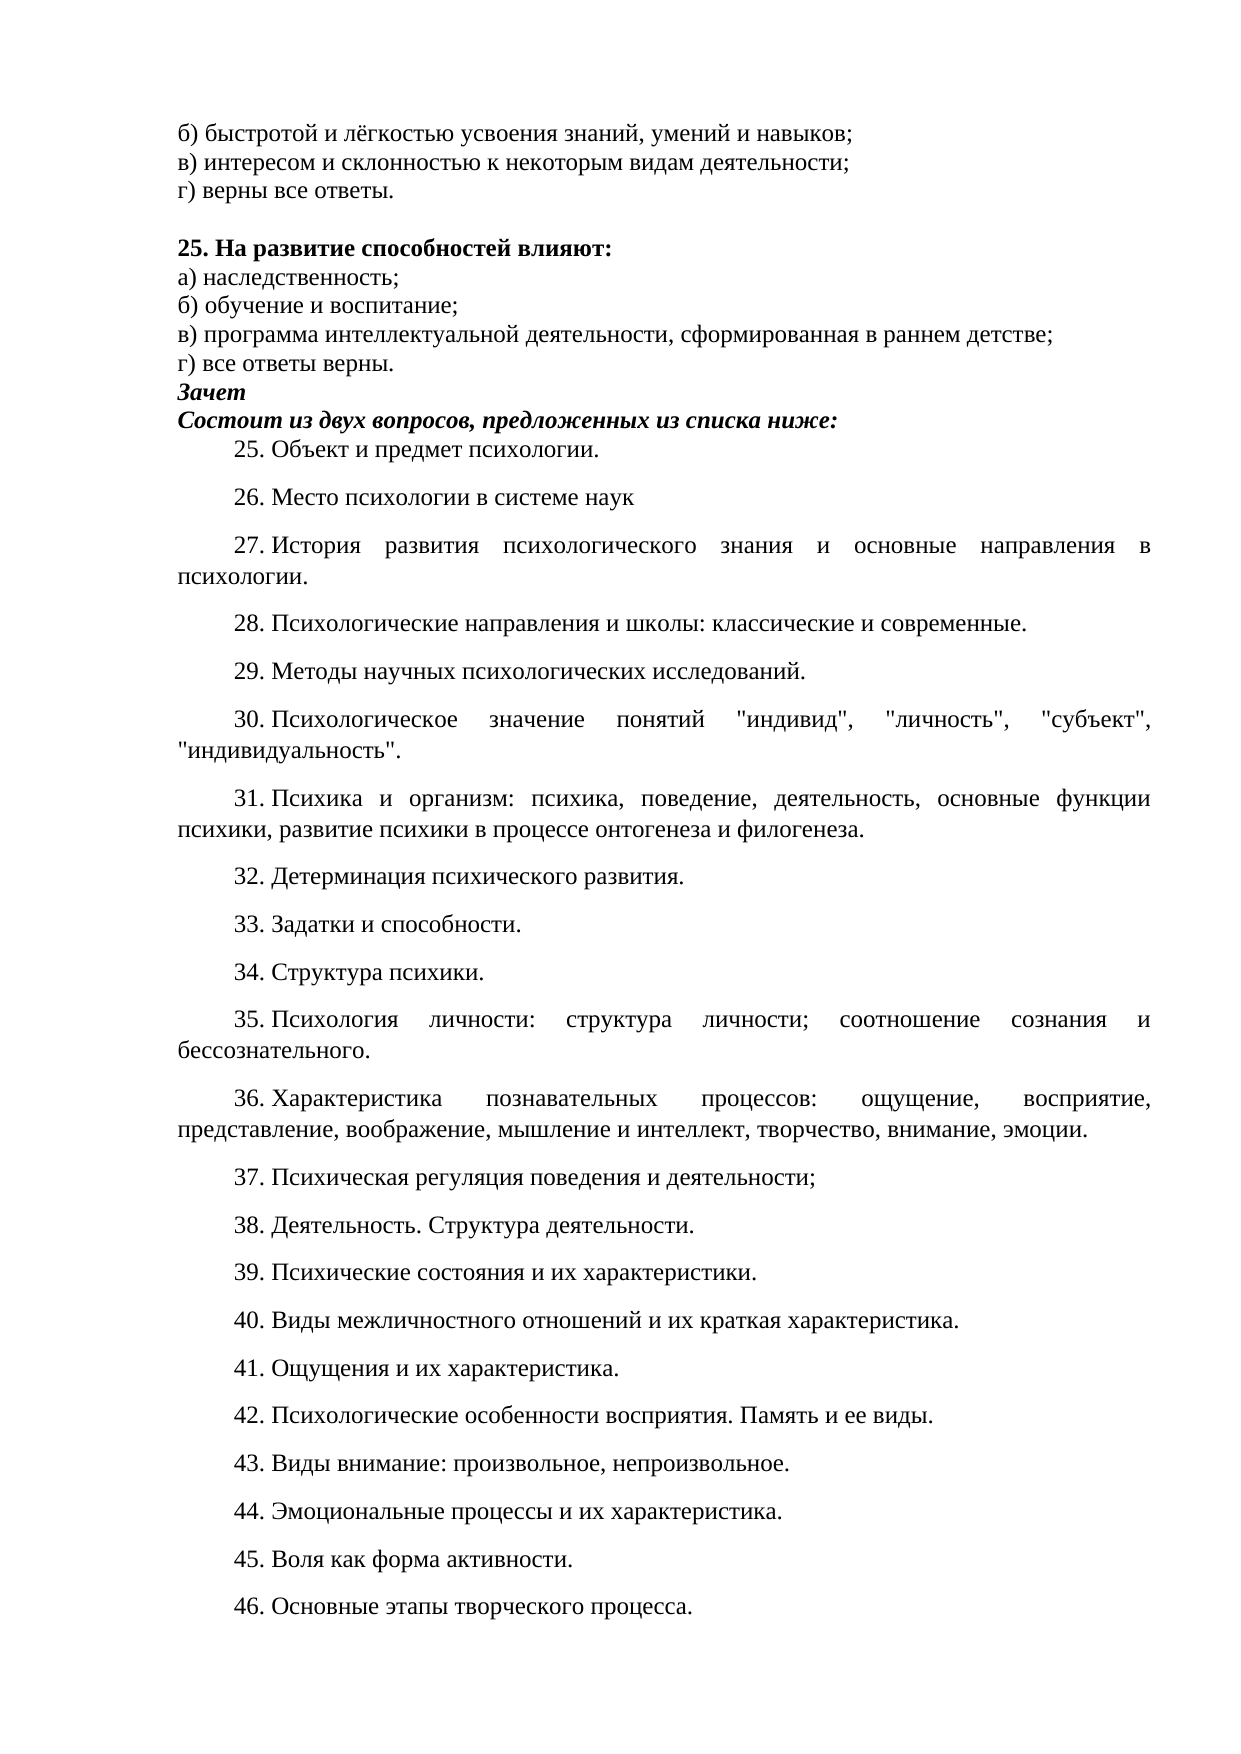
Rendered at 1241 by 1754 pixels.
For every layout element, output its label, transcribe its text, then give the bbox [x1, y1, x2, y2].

list Характеристика познавательных процессов: ощущение, восприятие, представление, воображение, мышление и интеллект, творчество, внимание, эмоции. [177, 1083, 1152, 1143]
text в) программа интеллектуальной деятельности, сформированная в раннем детстве; [177, 319, 1152, 348]
list Психика и организм: психика, поведение, деятельность, основные функции психики, развитие психики в процессе онтогенеза и филогенеза. [177, 783, 1152, 842]
text в) интересом и склонностью к некоторым видам деятельности; [177, 147, 1152, 176]
text Состоит из двух вопросов, предложенных из списка ниже: [177, 406, 1152, 434]
list Психологические особенности восприятия. Память и ее виды. [177, 1401, 1152, 1429]
list Задатки и способности. [177, 909, 1152, 938]
text Зачет [177, 377, 1152, 406]
list Психическая регуляция поведения и деятельности; [177, 1162, 1152, 1191]
list Виды межличностного отношений и их краткая характеристика. [177, 1305, 1152, 1334]
list Психические состояния и их характеристики. [177, 1257, 1152, 1286]
list Психология личности: структура личности; соотношение сознания и бессознательного. [177, 1004, 1152, 1064]
list Основные этапы творческого процесса. [177, 1591, 1152, 1620]
list Методы научных психологических исследований. [177, 656, 1152, 685]
list Детерминация психического развития. [177, 861, 1152, 890]
list Психологическое значение понятий "индивид", "личность", "субъект", "индивидуальность". [177, 704, 1152, 764]
list Деятельность. Структура деятельности. [177, 1210, 1152, 1238]
list Место психологии в системе наук [177, 482, 1152, 511]
list Воля как форма активности. [177, 1544, 1152, 1572]
text г) все ответы верны. [177, 348, 1152, 377]
text г) верны все ответы. [177, 176, 1152, 204]
text б) обучение и воспитание; [177, 291, 1152, 319]
text а) наследственность; [177, 262, 1152, 291]
list Эмоциональные процессы и их характеристика. [177, 1496, 1152, 1525]
list История развития психологического знания и основные направления в психологии. [177, 530, 1152, 589]
list Виды внимание: произвольное, непроизвольное. [177, 1448, 1152, 1477]
text б) быстротой и лёгкостью усвоения знаний, умений и навыков; [177, 118, 1152, 147]
list Психологические направления и школы: классические и современные. [177, 608, 1152, 637]
list Структура психики. [177, 957, 1152, 986]
list Объект и предмет психологии. [177, 434, 1152, 463]
list Ощущения и их характеристика. [177, 1353, 1152, 1382]
text 25. На развитие способностей влияют: [177, 233, 1152, 262]
